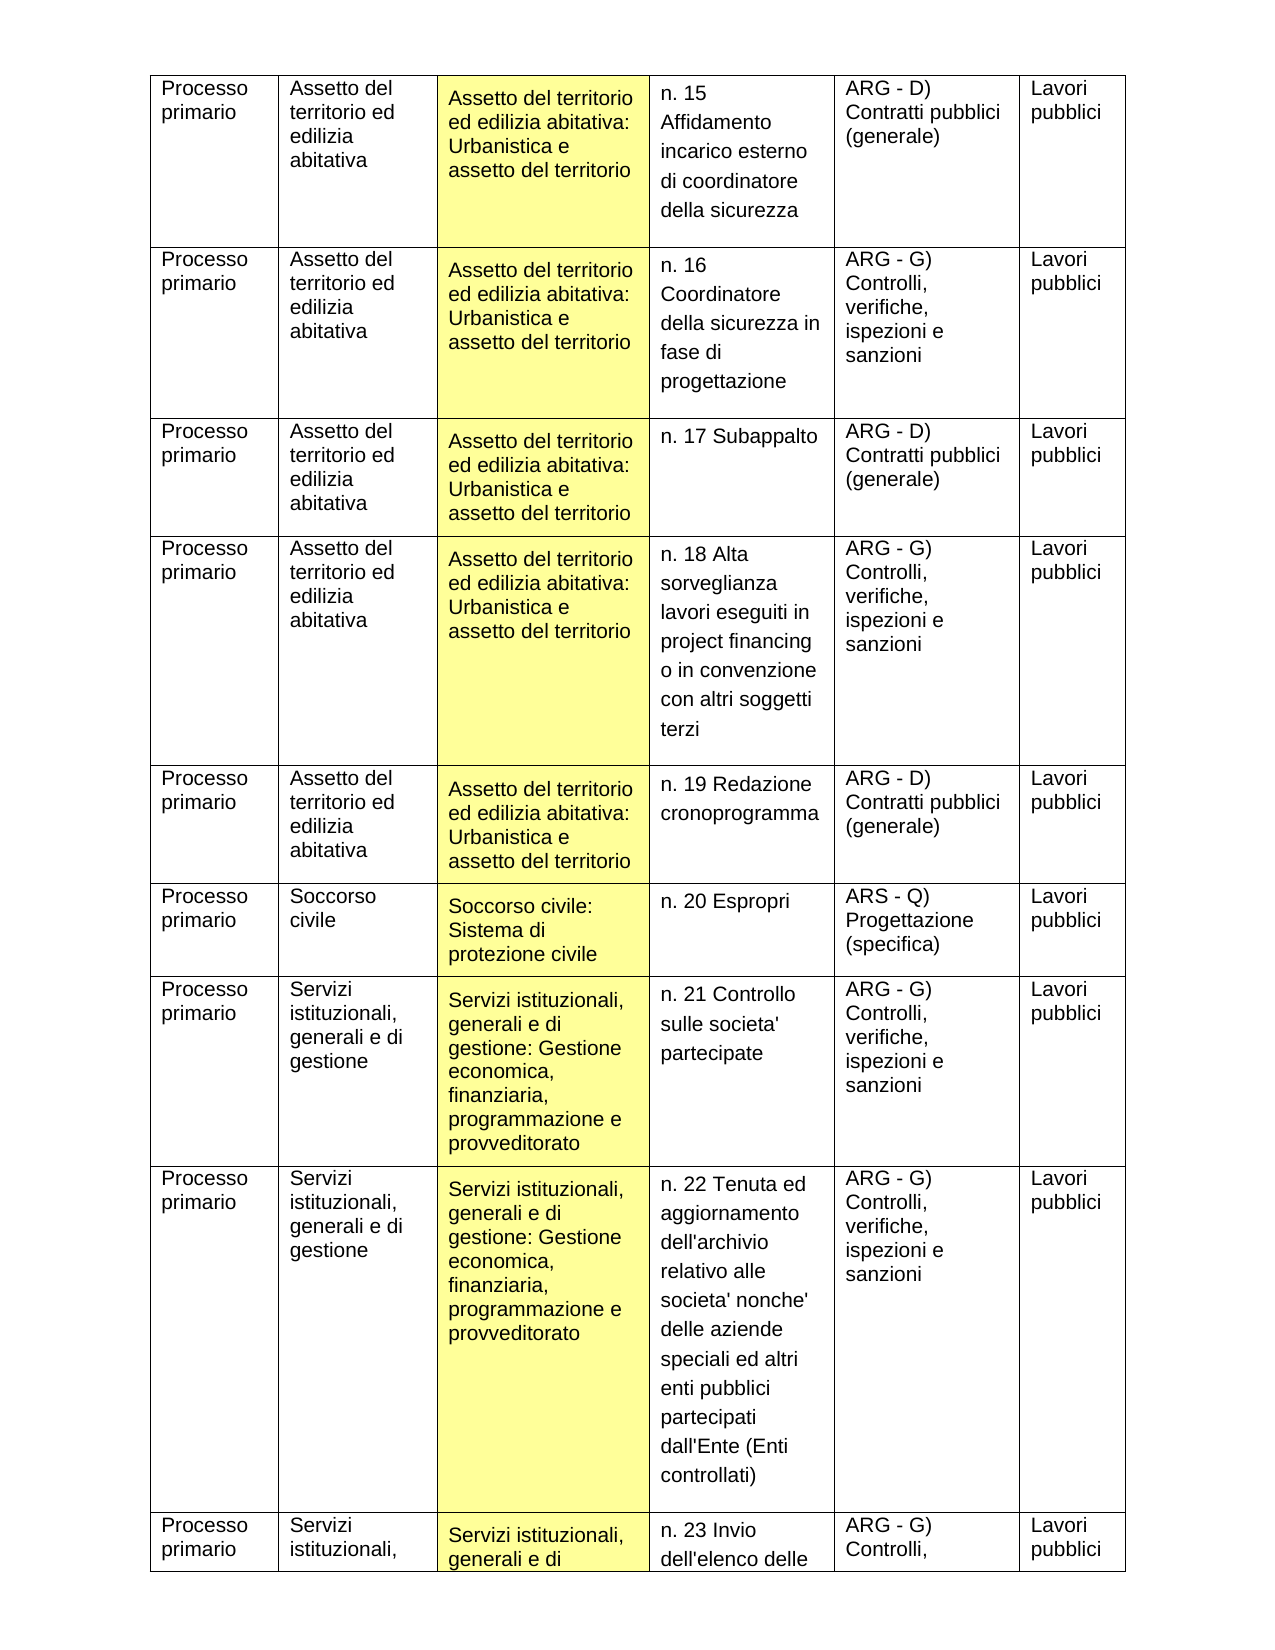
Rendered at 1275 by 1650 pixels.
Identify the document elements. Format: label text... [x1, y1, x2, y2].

table_cell n. 22 Tenuta ed aggiornamento dell'archivio relativo alle societa' nonche' delle aziende speciali ed altri enti pubblici partecipati dall'Ente (Enti controllati) [650, 1167, 834, 1512]
table_cell Assetto del territorio ed edilizia abitativa [279, 248, 437, 418]
table_cell n. 16 Coordinatore della sicurezza in fase di progettazione [650, 248, 834, 418]
table_cell Lavori pubblici [1020, 977, 1125, 1166]
table_cell ARG - G) Controlli, verifiche, ispezioni e sanzioni [835, 977, 1019, 1166]
table_cell n. 21 Controllo sulle societa' partecipate [650, 977, 834, 1166]
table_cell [835, 76, 1019, 247]
table_cell ARG - D) Contratti pubblici (generale) [835, 419, 1019, 536]
table_cell Assetto del territorio ed edilizia abitativa: Urbanistica e assetto del territorio [438, 766, 649, 883]
table_cell Processo primario [151, 419, 278, 536]
table_cell Lavori pubblici [1020, 248, 1125, 418]
table_cell Processo primario [151, 248, 278, 418]
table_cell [438, 76, 649, 247]
table_cell Lavori pubblici [1020, 76, 1125, 247]
table_cell Processo primario [151, 537, 278, 765]
table_cell Lavori pubblici [1020, 766, 1125, 883]
table_cell ARG - G) Controlli, verifiche, ispezioni e sanzioni [835, 1167, 1019, 1512]
table_cell Lavori pubblici [1020, 1513, 1125, 1571]
table_cell Processo primario [151, 1513, 278, 1571]
table_cell Processo primario [151, 76, 278, 247]
table_cell Processo primario [151, 766, 278, 883]
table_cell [279, 76, 437, 247]
table_cell Lavori pubblici [1020, 537, 1125, 765]
table_cell Assetto del territorio ed edilizia abitativa: Urbanistica e assetto del territorio [438, 248, 649, 418]
table_cell Servizi istituzionali, generali e di gestione [279, 1167, 437, 1512]
table_cell n. 18 Alta sorveglianza lavori eseguiti in project financing o in convenzione con altri soggetti terzi [650, 537, 834, 765]
table_cell ARG - G) Controlli, verifiche, ispezioni e sanzioni [835, 248, 1019, 418]
table_cell Assetto del territorio ed edilizia abitativa: Urbanistica e assetto del territorio [438, 537, 649, 765]
table_cell Soccorso civile [279, 884, 437, 976]
table_cell Assetto del territorio ed edilizia abitativa: Urbanistica e assetto del territorio [438, 419, 649, 536]
table_cell Lavori pubblici [1020, 419, 1125, 536]
table_cell Processo primario [151, 884, 278, 976]
table_cell Lavori pubblici [1020, 884, 1125, 976]
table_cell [835, 1513, 1019, 1571]
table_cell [650, 1513, 834, 1571]
table_cell n. 15 Affidamento incarico esterno di coordinatore della sicurezza [650, 76, 834, 247]
table_cell n. 20 Espropri [650, 884, 834, 976]
table_cell n. 17 Subappalto [650, 419, 834, 536]
table_cell Lavori pubblici [1020, 1167, 1125, 1512]
table_cell ARS - Q) Progettazione (specifica) [835, 884, 1019, 976]
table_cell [279, 1513, 437, 1571]
table_cell Processo primario [151, 977, 278, 1166]
table_cell Servizi istituzionali, generali e di gestione [279, 977, 437, 1166]
table_cell Servizi istituzionali, generali e di gestione: Gestione economica, finanziaria, programmazione e provveditorato [438, 977, 649, 1166]
table_cell ARG - D) Contratti pubblici (generale) [835, 766, 1019, 883]
table_cell Servizi istituzionali, generali e di gestione: Gestione economica, finanziaria, programmazione e provveditorato [438, 1167, 649, 1512]
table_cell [438, 1513, 649, 1571]
table_cell n. 19 Redazione cronoprogramma [650, 766, 834, 883]
table_cell Processo primario [151, 1167, 278, 1512]
table_cell Assetto del territorio ed edilizia abitativa [279, 419, 437, 536]
table_cell Soccorso civile: Sistema di protezione civile [438, 884, 649, 976]
table_cell Assetto del territorio ed edilizia abitativa [279, 766, 437, 883]
table_cell Assetto del territorio ed edilizia abitativa [279, 537, 437, 765]
table_cell ARG - G) Controlli, verifiche, ispezioni e sanzioni [835, 537, 1019, 765]
